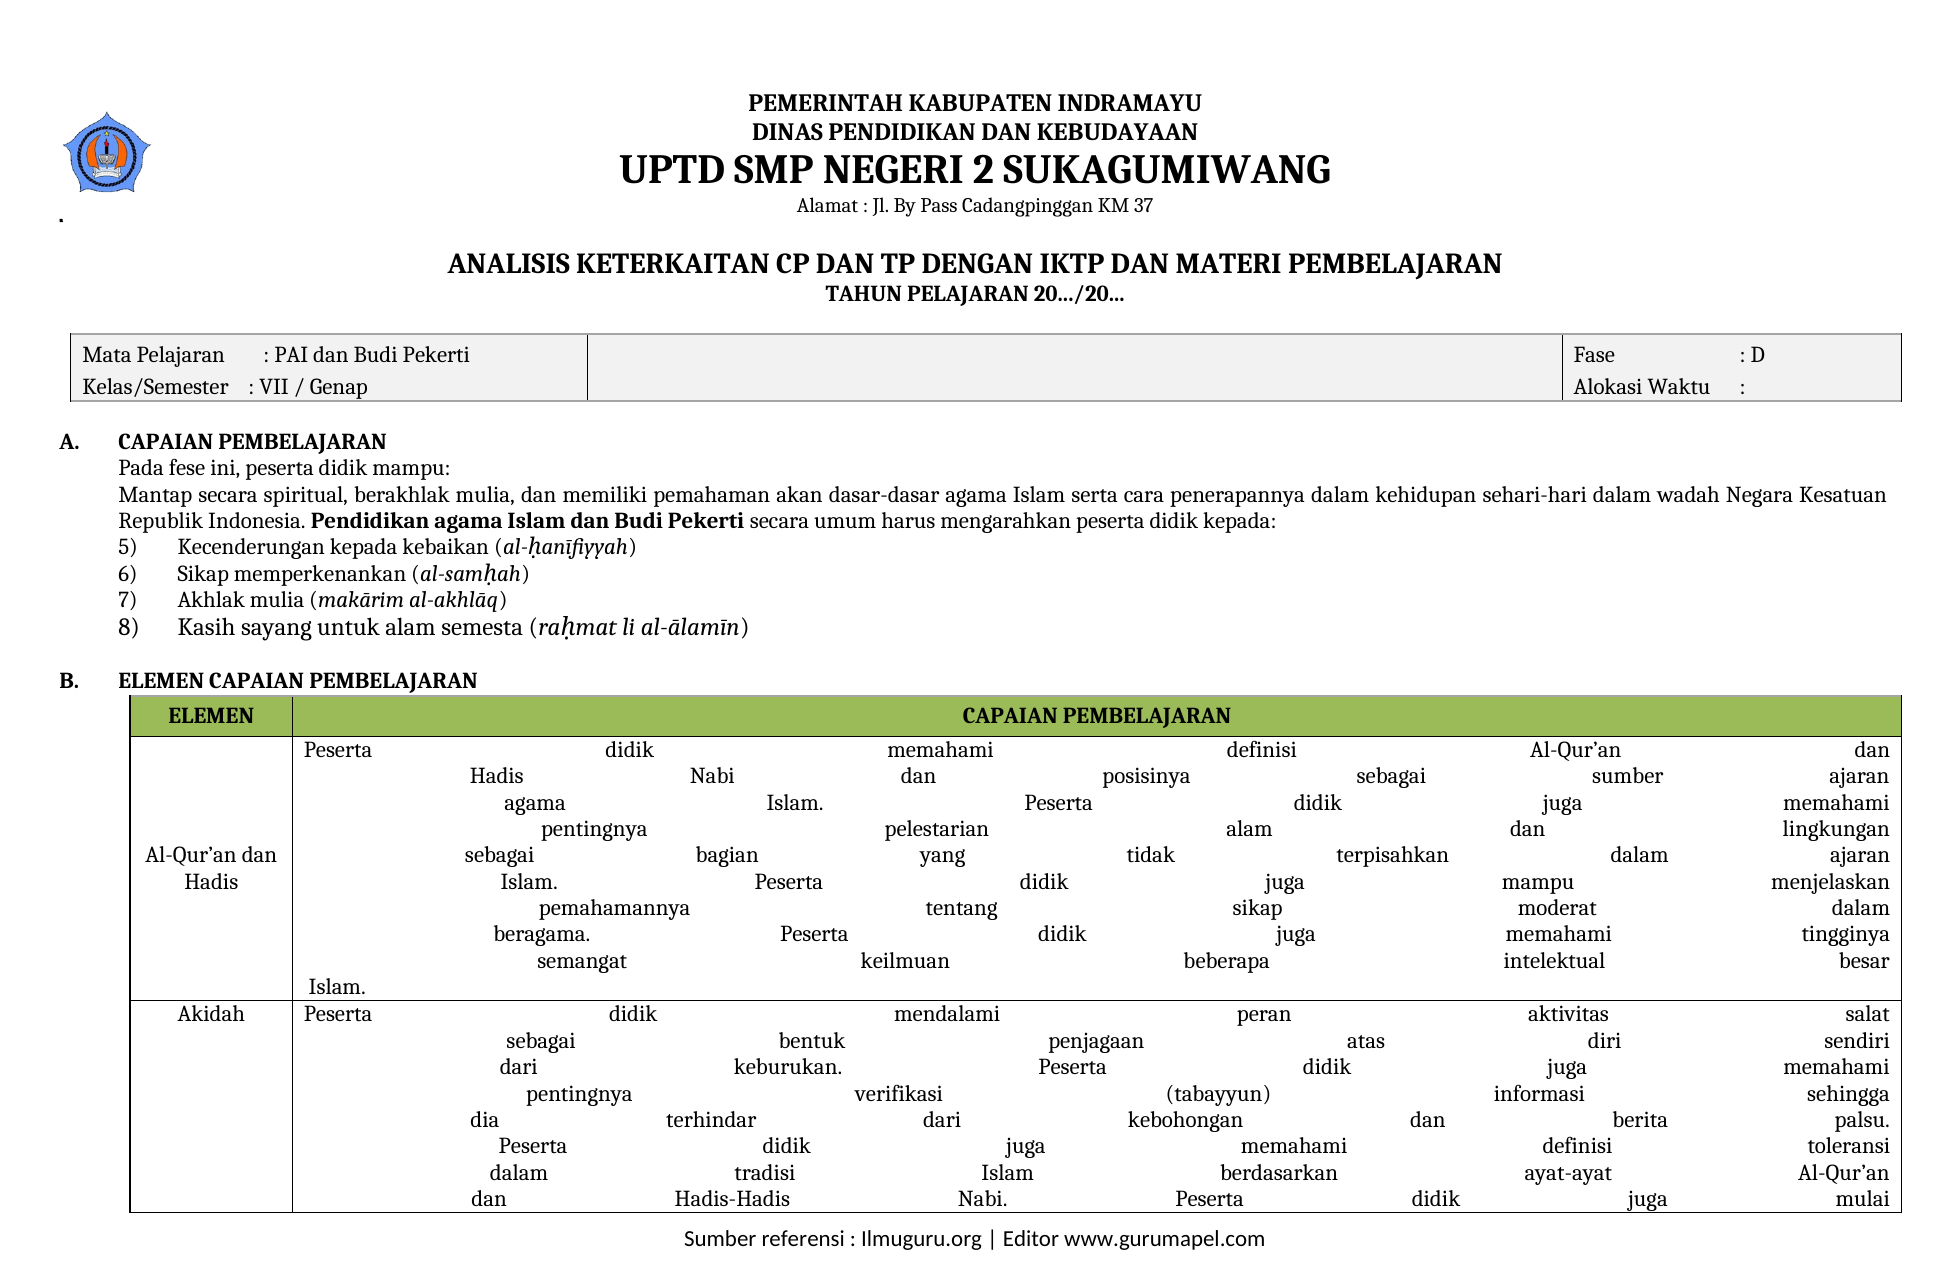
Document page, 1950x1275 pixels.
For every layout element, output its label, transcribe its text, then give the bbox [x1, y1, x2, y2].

text UPTD SMP NEGERI 2 SUKAGUMIWANG [154, 146, 1891, 194]
text Alamat : Jl. By Pass Cadangpinggan KM 37 [59, 194, 1891, 218]
table_header Fase : D Alokasi Waktu : [1563, 335, 1901, 400]
table_cell Al-Qur’an dan Hadis [131, 737, 292, 1000]
list Sikap memperkenankan (al-samḥah) [118, 561, 1891, 587]
text B. ELEMEN CAPAIAN PEMBELAJARAN [59, 668, 1891, 695]
table_header ELEMEN [131, 697, 292, 736]
text ANALISIS KETERKAITAN CP DAN TP DENGAN IKTP DAN MATERI PEMBELAJARAN [59, 247, 1891, 280]
table_cell Akidah [131, 1001, 292, 1212]
text PEMERINTAH KABUPATEN INDRAMAYU [59, 89, 1891, 117]
table_header CAPAIAN PEMBELAJARAN [293, 697, 1901, 736]
table_cell Peserta didik memahami definisi Al-Qur’an dan Hadis Nabi dan posisinya sebagai sumber ajaran agama Islam. Peserta didik juga memahami pentingnya pelestarian alam dan lingkungan sebagai bagian yang tidak terpisahkan dalam ajaran Islam. Peserta didik juga mampu menjelaskan pemahamannya tentang sikap moderat dalam beragama. Peserta didik juga memahami tingginya semangat keilmuan beberapa intelektual besar Islam. [293, 737, 1901, 1000]
list Akhlak mulia (makārim al-akhlāq) [118, 587, 1891, 613]
table_header [588, 335, 1562, 400]
text A. CAPAIAN PEMBELAJARAN [59, 429, 1891, 455]
list Kasih sayang untuk alam semesta (raḥmat li al-ālamīn) [118, 613, 1891, 642]
text DINAS PENDIDIKAN DAN KEBUDAYAAN [154, 117, 1891, 146]
text Mantap secara spiritual, berakhlak mulia, dan memiliki pemahaman akan dasar-dasar agama Islam serta cara penerapannya dalam kehidupan sehari-hari dalam wadah Negara Kesatuan Republik Indonesia. Pendidikan agama Islam dan Budi Pekerti secara umum harus mengarahkan peserta didik kepada: [118, 481, 1891, 534]
table_header Mata Pelajaran : PAI dan Budi Pekerti Kelas/Semester : VII / Genap [71, 335, 587, 400]
text TAHUN PELAJARAN 20.../20... [59, 280, 1891, 307]
text Pada fese ini, peserta didik mampu: [59, 455, 1891, 481]
list Kecenderungan kepada kebaikan (al-ḥanīfiyyah) [118, 534, 1891, 561]
picture [59, 105, 154, 200]
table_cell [293, 1001, 1901, 1212]
